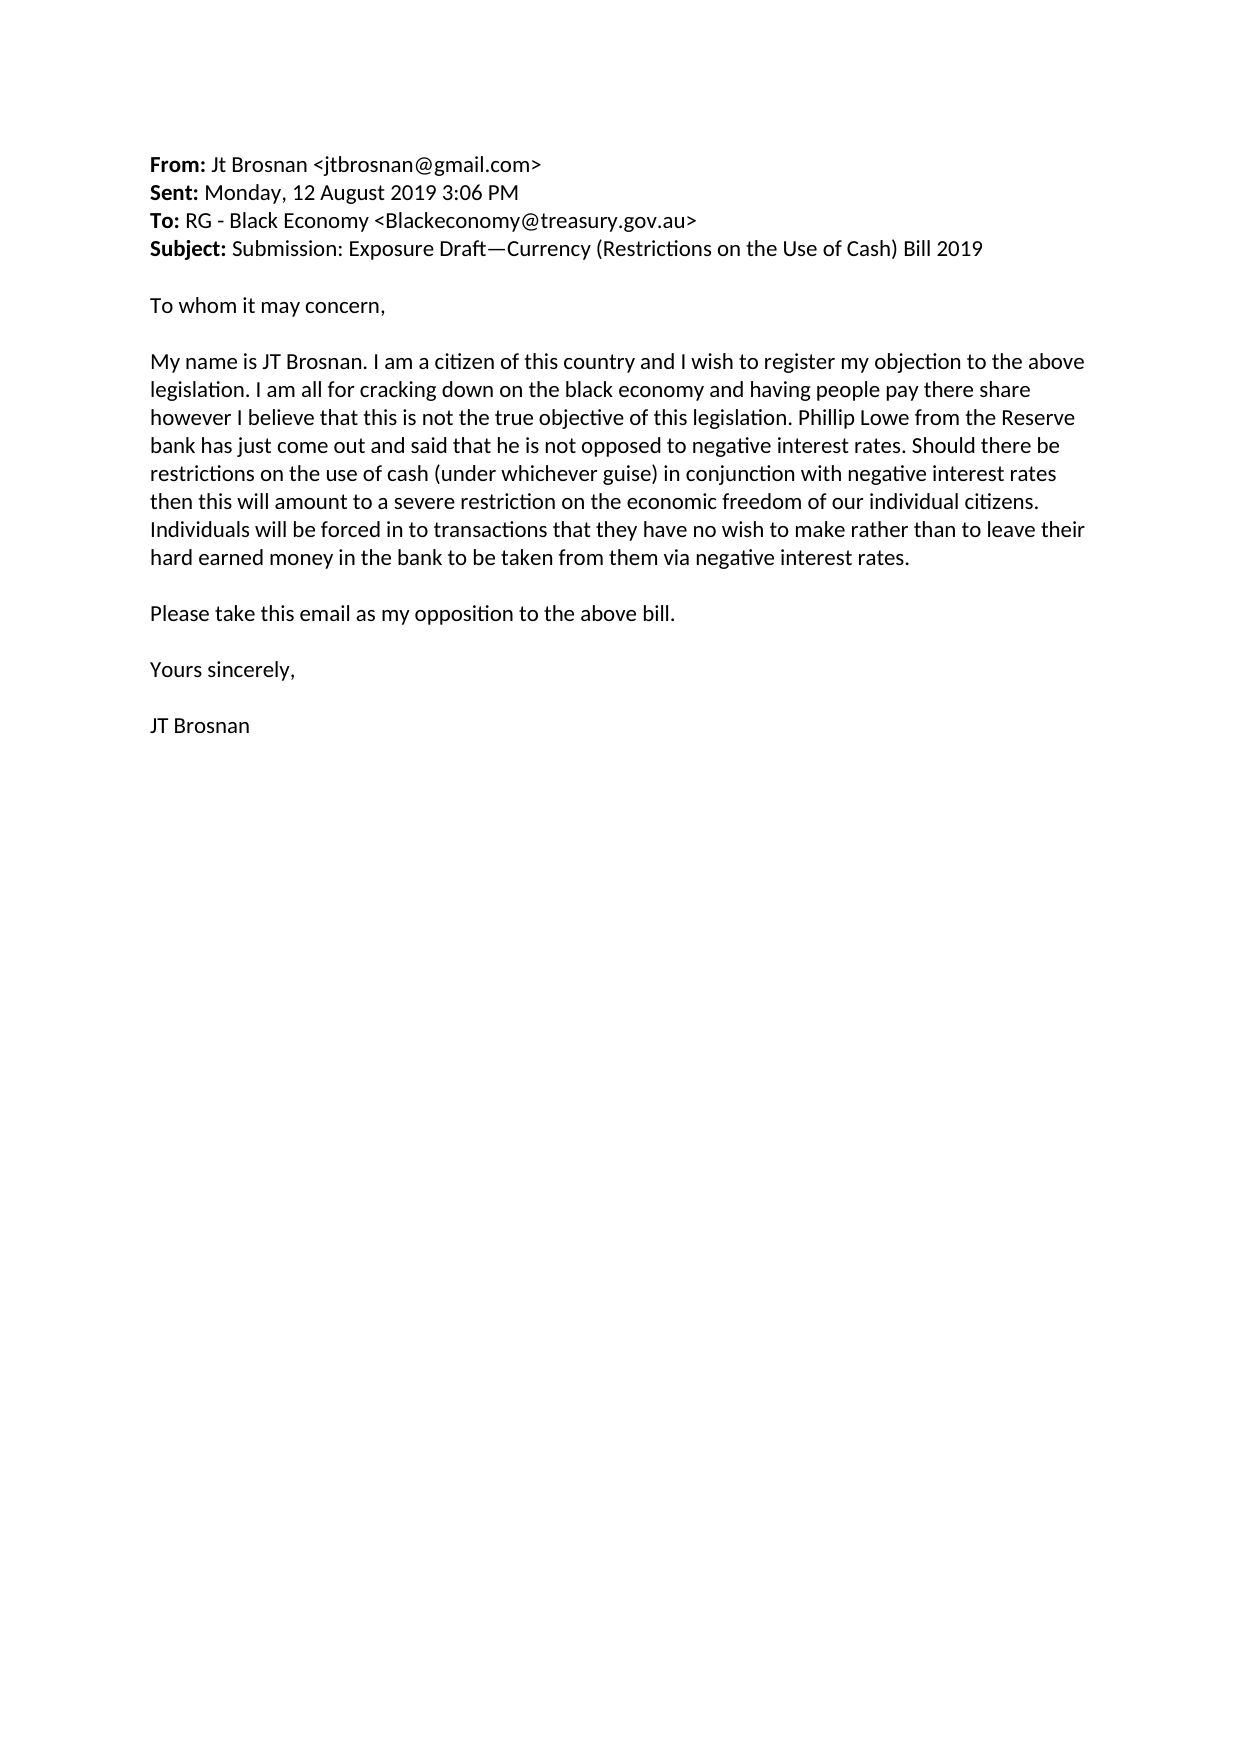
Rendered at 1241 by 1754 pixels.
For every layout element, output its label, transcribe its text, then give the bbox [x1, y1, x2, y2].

text My name is JT Brosnan. I am a citizen of this country and I wish to register my objection to the above legislation. I am all for cracking down on the black economy and having people pay there share however I believe that this is not the true objective of this legislation. Phillip Lowe from the Reserve bank has just come out and said that he is not opposed to negative interest rates. Should there be restrictions on the use of cash (under whichever guise) in conjunction with negative interest rates then this will amount to a severe restriction on the economic freedom of our individual citizens. Individuals will be forced in to transactions that they have no wish to make rather than to leave their hard earned money in the bank to be taken from them via negative interest rates. [150, 347, 1090, 571]
text JT Brosnan [150, 711, 1090, 739]
text Please take this email as my opposition to the above bill. [150, 599, 1090, 627]
text To whom it may concern, [150, 291, 1090, 319]
text Yours sincerely, [150, 655, 1090, 683]
text From: Jt Brosnan <jtbrosnan@gmail.com> Sent: Monday, 12 August 2019 3:06 PM To: RG - Black Economy <Blackeconomy@treasury.gov.au> Subject: Submission: Exposure Draft—Currency (Restrictions on the Use of Cash) Bill 2019 [150, 150, 1090, 262]
